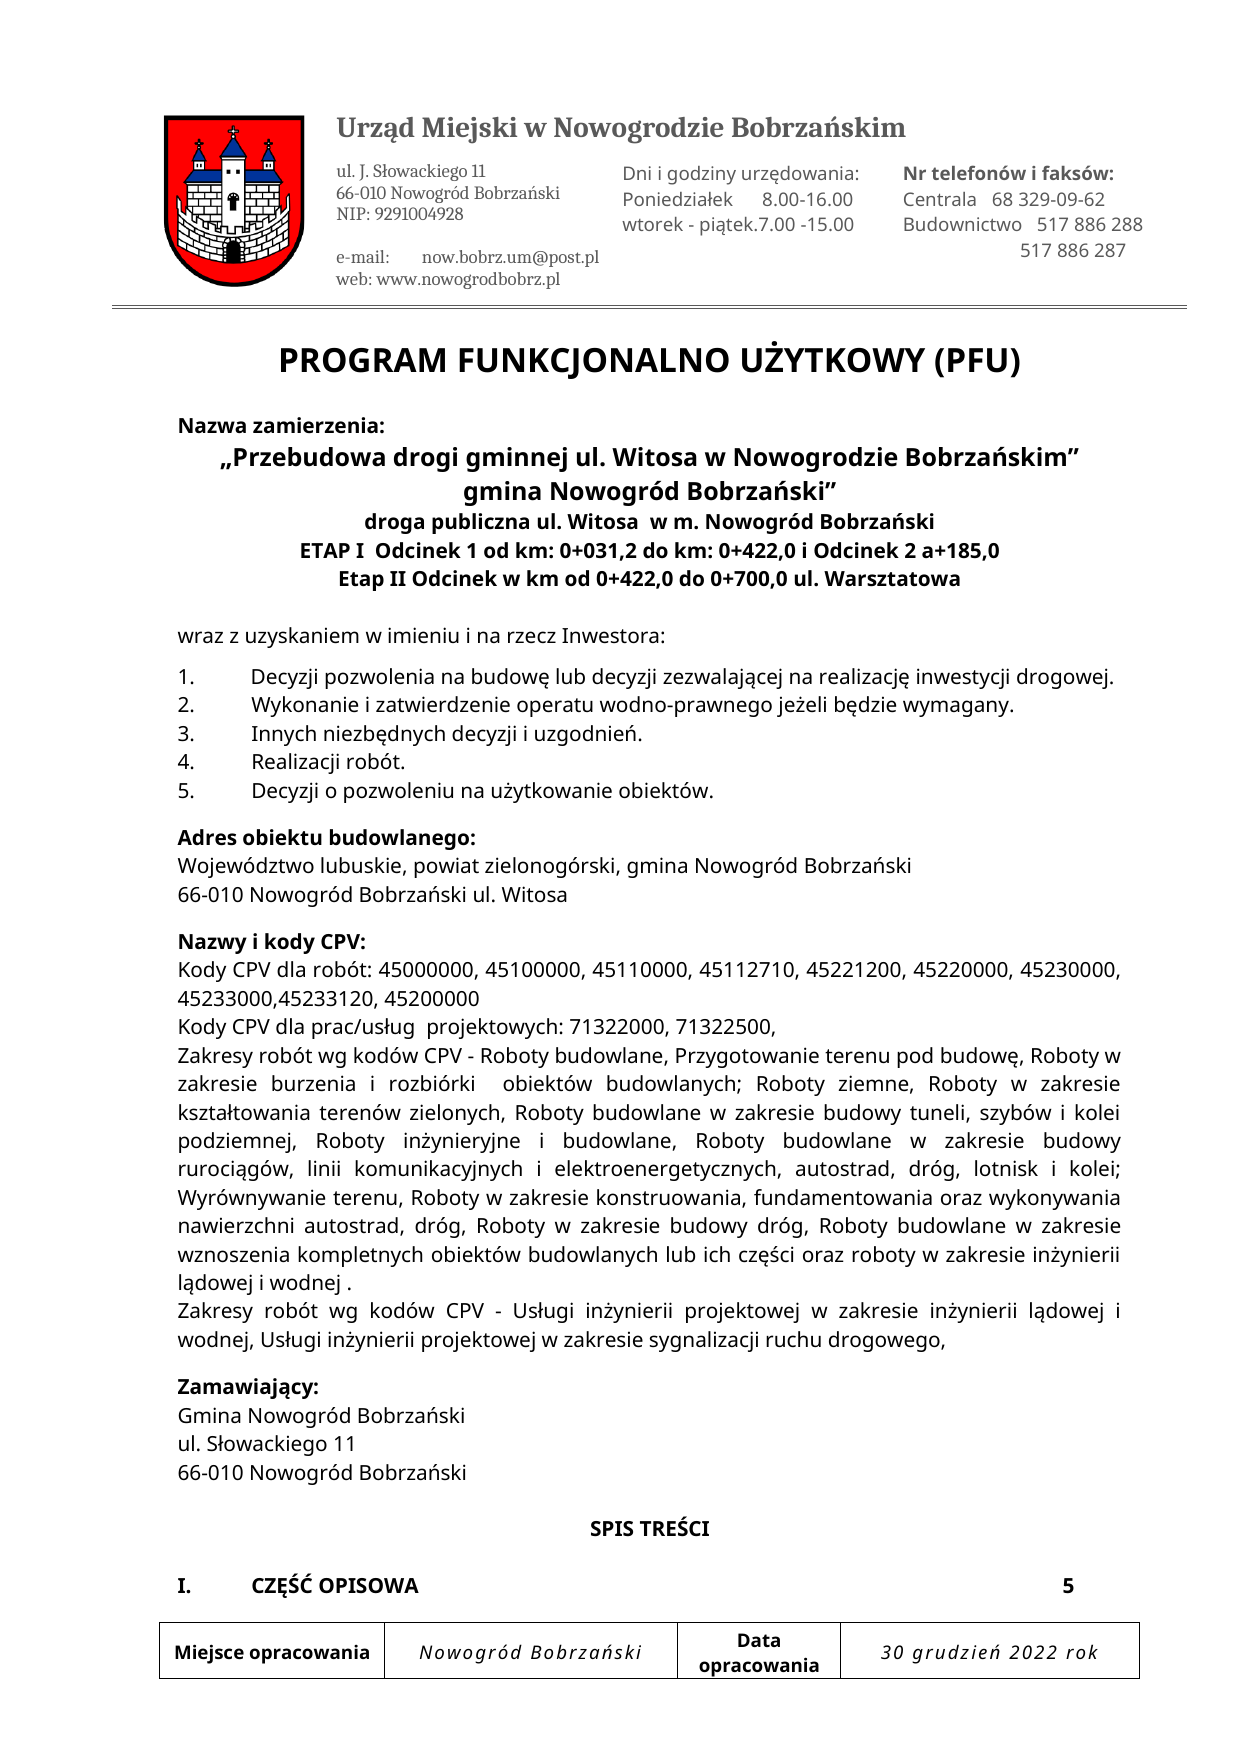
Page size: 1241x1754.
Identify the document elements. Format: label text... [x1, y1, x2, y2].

text 66-010 Nowogród Bobrzański [177, 1458, 1122, 1486]
text Nazwa zamierzenia: [177, 411, 1122, 439]
text 3. Innych niezbędnych decyzji i uzgodnień. [177, 719, 1122, 747]
text Etap II Odcinek w km od 0+422,0 do 0+700,0 ul. Warsztatowa [177, 564, 1122, 593]
text SPIS TREŚCI [177, 1514, 1122, 1543]
text Zamawiający: [177, 1372, 1122, 1401]
text „Przebudowa drogi gminnej ul. Witosa w Nowogrodzie Bobrzańskim” [177, 439, 1122, 473]
text Adres obiektu budowlanego: [177, 823, 1122, 851]
text 5. Decyzji o pozwoleniu na użytkowanie obiektów. [177, 776, 1122, 804]
text Zakresy robót wg kodów CPV - Roboty budowlane, Przygotowanie terenu pod budowę, Roboty w zakresie burzenia i rozbiórki obiektów budowlanych; Roboty ziemne, Roboty w zakresie kształtowania terenów zielonych, Roboty budowlane w zakresie budowy tuneli, szybów i kolei podziemnej, Roboty inżynieryjne i budowlane, Roboty budowlane w zakresie budowy rurociągów, linii komunikacyjnych i elektroenergetycznych, autostrad, dróg, lotnisk i kolei; Wyrównywanie terenu, Roboty w zakresie konstruowania, fundamentowania oraz wykonywania nawierzchni autostrad, dróg, Roboty w zakresie budowy dróg, Roboty budowlane w zakresie wznoszenia kompletnych obiektów budowlanych lub ich części oraz roboty w zakresie inżynierii lądowej i wodnej . [177, 1041, 1122, 1297]
text ul. Słowackiego 11 [177, 1429, 1122, 1458]
text I. CZĘŚĆ OPISOWA 5 [177, 1571, 1122, 1600]
text droga publiczna ul. Witosa w m. Nowogród Bobrzański [177, 507, 1122, 536]
text Kody CPV dla prac/usług projektowych: 71322000, 71322500, [177, 1012, 1122, 1041]
text 1. Decyzji pozwolenia na budowę lub decyzji zezwalającej na realizację inwestycji drogowej. [177, 662, 1122, 690]
text Nazwy i kody CPV: [177, 927, 1122, 955]
picture [163, 115, 305, 287]
text PROGRAM FUNKCJONALNO UŻYTKOWY (PFU) [177, 337, 1122, 382]
text 4. Realizacji robót. [177, 747, 1122, 776]
text 66-010 Nowogród Bobrzański ul. Witosa [177, 880, 1122, 908]
text Zakresy robót wg kodów CPV - Usługi inżynierii projektowej w zakresie inżynierii lądowej i wodnej, Usługi inżynierii projektowej w zakresie sygnalizacji ruchu drogowego, [177, 1297, 1122, 1353]
text Kody CPV dla robót: 45000000, 45100000, 45110000, 45112710, 45221200, 45220000, 45230000, 45233000,45233120, 45200000 [177, 955, 1122, 1012]
text gmina Nowogród Bobrzański” [177, 473, 1122, 507]
text wraz z uzyskaniem w imieniu i na rzecz Inwestora: [177, 621, 1122, 649]
text Gmina Nowogród Bobrzański [177, 1401, 1122, 1429]
text 2. Wykonanie i zatwierdzenie operatu wodno-prawnego jeżeli będzie wymagany. [177, 690, 1122, 719]
text Województwo lubuskie, powiat zielonogórski, gmina Nowogród Bobrzański [177, 851, 1122, 880]
text ETAP I Odcinek 1 od km: 0+031,2 do km: 0+422,0 i Odcinek 2 a+185,0 [177, 536, 1122, 564]
